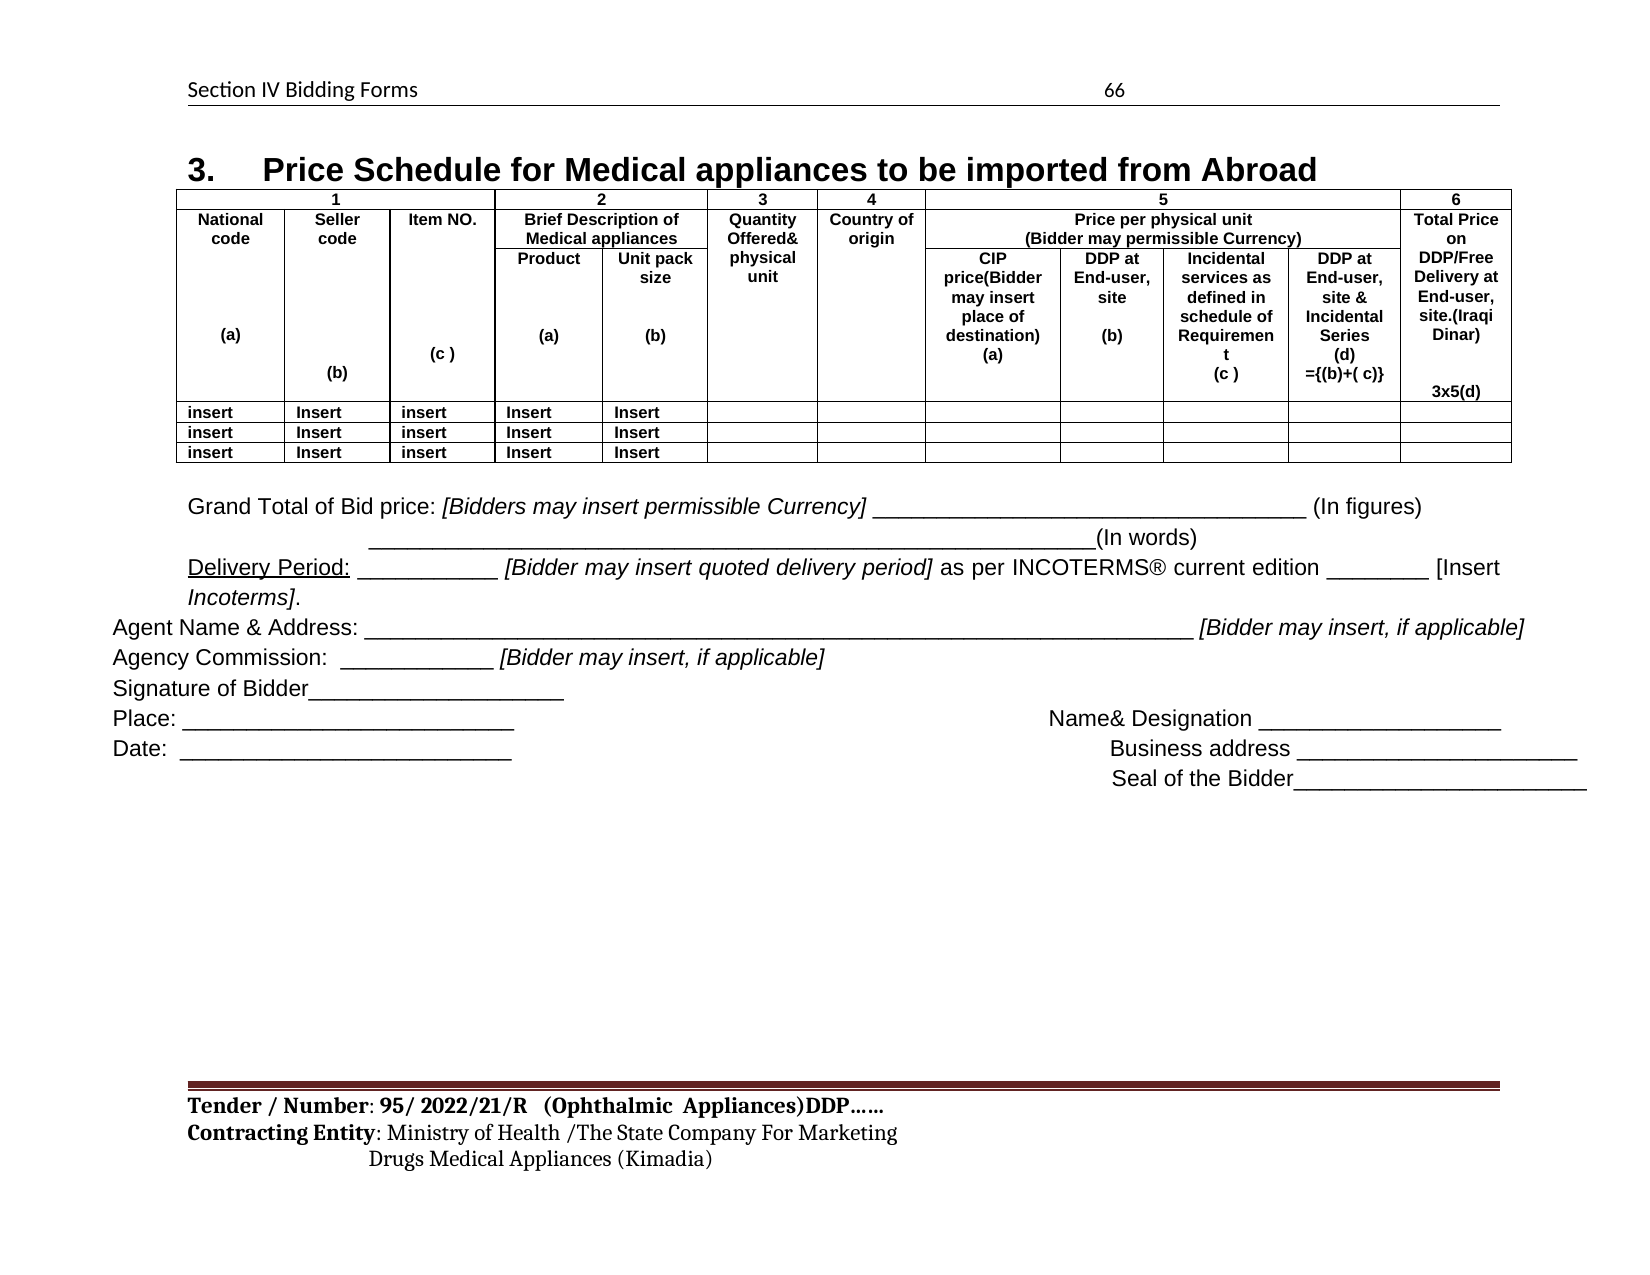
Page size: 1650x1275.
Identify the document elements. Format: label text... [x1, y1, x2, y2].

table_cell [1061, 423, 1163, 442]
table_cell insert [391, 443, 494, 462]
table_cell Quantity Offered& physical unit [708, 210, 817, 401]
table_header 3 [708, 190, 817, 209]
table_cell DDP at End-user, site (b) [1061, 249, 1163, 401]
table_cell [708, 423, 817, 442]
table_cell Insert [285, 402, 389, 422]
table_cell [708, 443, 817, 462]
table_cell Insert [603, 443, 707, 462]
table_cell Product (a) [496, 249, 602, 401]
table_cell Price per physical unit (Bidder may permissible Currency) [926, 210, 1400, 248]
table_cell [818, 423, 925, 442]
table_cell [1164, 402, 1288, 422]
table_cell [926, 423, 1060, 442]
table_cell [926, 443, 1060, 462]
table_cell Insert [496, 402, 602, 422]
text Agency Commission: ____________ [Bidder may insert, if applicable] [112, 644, 1594, 671]
table_cell insert [177, 423, 284, 442]
table_cell Insert [496, 443, 602, 462]
table_cell CIP price(Bidder may insert place of destination) (a) [926, 249, 1060, 401]
table_cell Insert [285, 443, 389, 462]
table_cell [708, 402, 817, 422]
text Date: __________________________ Business address ______________________ [112, 735, 1594, 761]
text _________________________________________________________(In words) [187, 523, 1500, 550]
table_cell Unit pack size (b) [603, 249, 707, 401]
table_cell Total Price on DDP/Free Delivery at End-user, site.(Iraqi Dinar) 3x5(d) [1401, 210, 1511, 401]
table_header 4 [818, 190, 925, 209]
text Agent Name & Address: _________________________________________________________________ [Bidder may insert, if applicable] [112, 614, 1594, 640]
table_cell [1061, 402, 1163, 422]
table_header 1 [177, 190, 494, 209]
table_cell [1289, 423, 1400, 442]
table_cell Brief Description of Medical appliances [496, 210, 707, 248]
text Grand Total of Bid price: [Bidders may insert permissible Currency] __________________________________ (In figures) [187, 493, 1500, 519]
table_header 5 [926, 190, 1400, 209]
table_cell [1164, 443, 1288, 462]
text Place: __________________________ Name& Designation ___________________ [112, 705, 1594, 731]
table_cell [1401, 443, 1511, 462]
table_cell Insert [603, 402, 707, 422]
table_cell insert [391, 402, 494, 422]
table_cell insert [177, 443, 284, 462]
table_cell [818, 443, 925, 462]
table_cell [1401, 423, 1511, 442]
table_cell [926, 402, 1060, 422]
text Delivery Period: ___________ [Bidder may insert quoted delivery period] as per INCOTERMS® current edition ________ [Insert Incoterms]. [187, 554, 1500, 610]
table_header 2 [496, 190, 707, 209]
table_cell [1401, 402, 1511, 422]
table_cell insert [177, 402, 284, 422]
table_cell [1289, 443, 1400, 462]
table_cell [818, 402, 925, 422]
table_cell Item NO. (c ) [391, 210, 494, 401]
table_header 6 [1401, 190, 1511, 209]
table_cell Insert [603, 423, 707, 442]
subtitle 3. Price Schedule for Medical appliances to be imported from Abroad [187, 150, 1500, 188]
table_cell Insert [496, 423, 602, 442]
table_cell National code (a) [177, 210, 284, 401]
table_cell [1061, 443, 1163, 462]
text Signature of Bidder____________________ [112, 674, 1500, 701]
table_cell Insert [285, 423, 389, 442]
text Seal of the Bidder_______________________ [112, 765, 1594, 791]
table_cell Incidental services as defined in schedule of Requirement (c ) [1164, 249, 1288, 401]
table_cell Country of origin [818, 210, 925, 401]
table_cell [1164, 423, 1288, 442]
table_cell DDP at End-user, site & Incidental Series (d) ={(b)+( c)} [1289, 249, 1400, 401]
table_cell [1289, 402, 1400, 422]
table_cell Seller code (b) [285, 210, 389, 401]
table_cell insert [391, 423, 494, 442]
